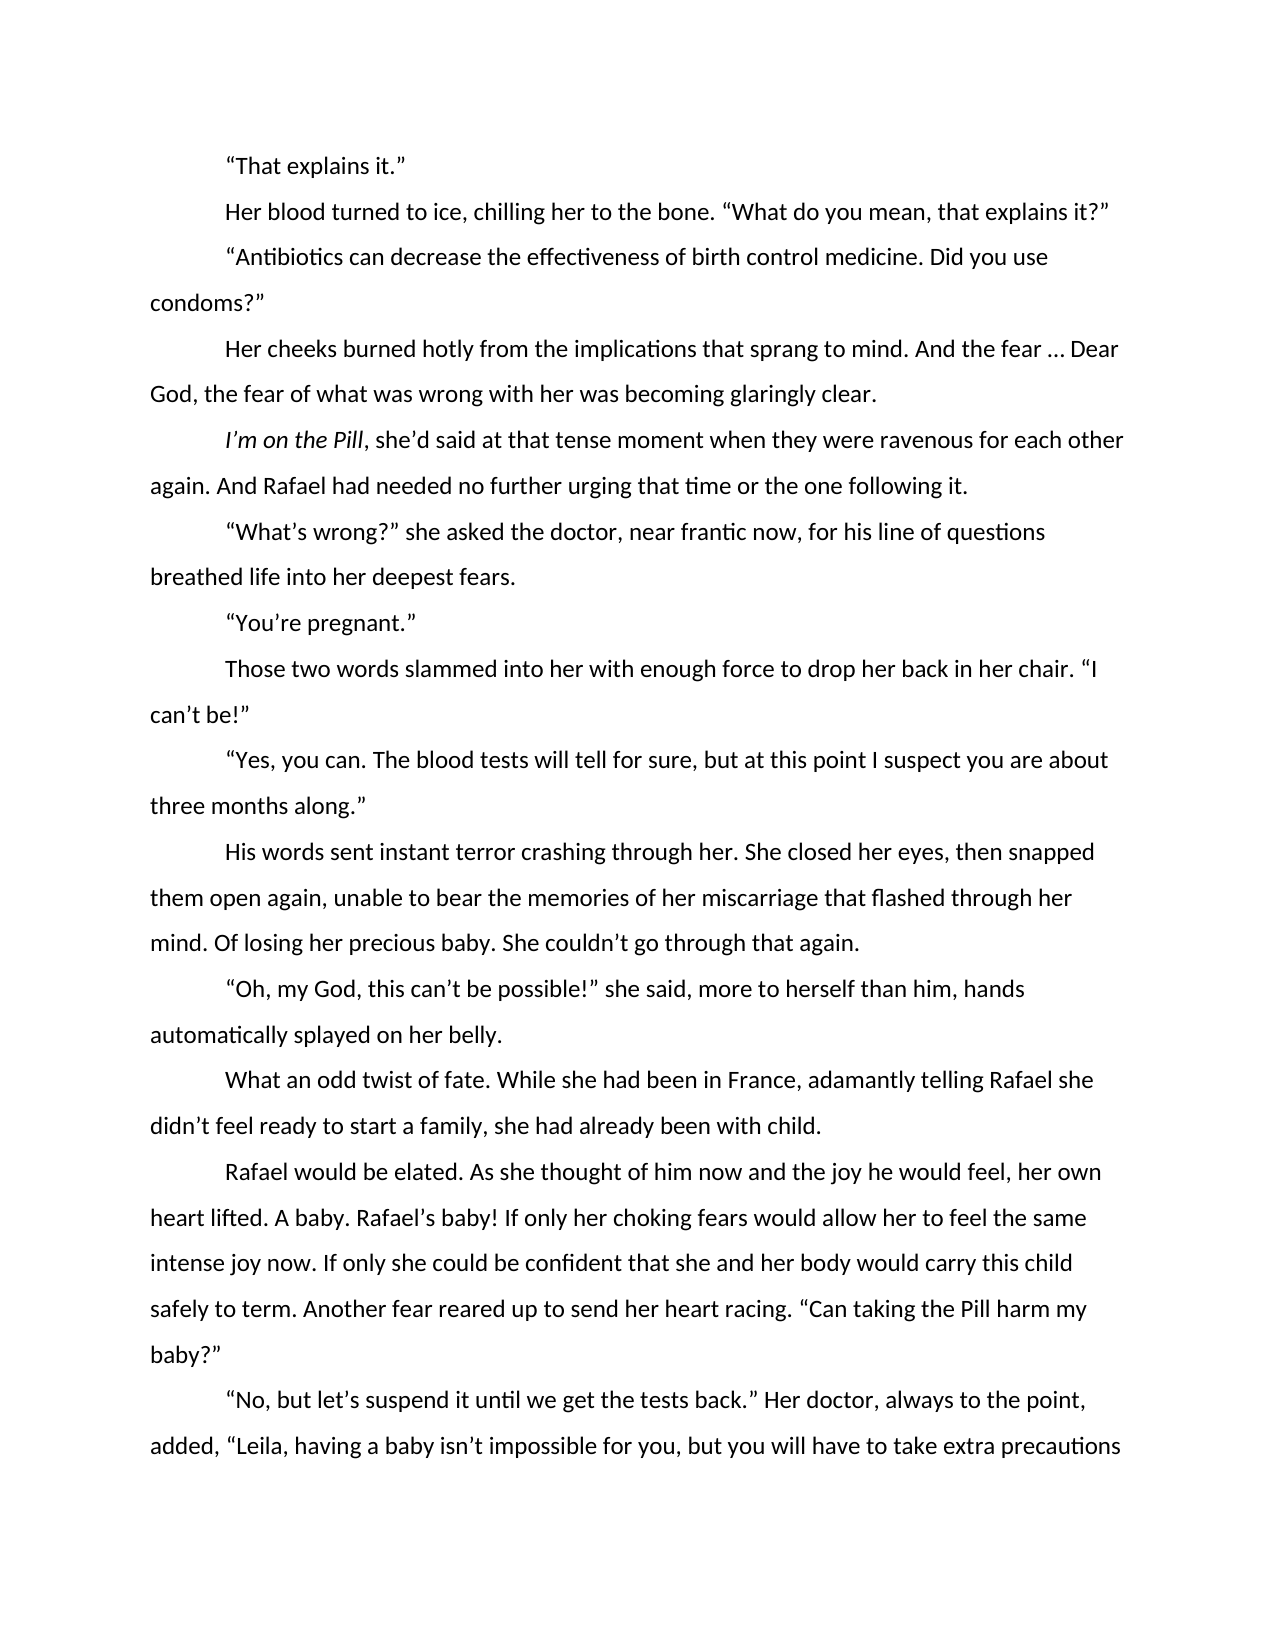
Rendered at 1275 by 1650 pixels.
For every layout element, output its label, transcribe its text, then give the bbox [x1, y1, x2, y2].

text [150, 1385, 1125, 1461]
text His words sent instant terror crashing through her. She closed her eyes, then snapped them open again, unable to bear the memories of her miscarriage that flashed through her mind. Of losing her precious baby. She couldn’t go through that again. [150, 836, 1125, 958]
text “Yes, you can. The blood tests will tell for sure, but at this point I suspect you are about three months along.” [150, 744, 1125, 821]
text “That explains it.” [150, 150, 1125, 181]
text “Antibiotics can decrease the effectiveness of birth control medicine. Did you use condoms?” [150, 241, 1125, 318]
text Her cheeks burned hotly from the implications that sprang to mind. And the fear … Dear God, the fear of what was wrong with her was becoming glaringly clear. [150, 333, 1125, 409]
text I’m on the Pill, she’d said at that tense moment when they were ravenous for each other again. And Rafael had needed no further urging that time or the one following it. [150, 424, 1125, 501]
text “Oh, my God, this can’t be possible!” she said, more to herself than him, hands automatically splayed on her belly. [150, 973, 1125, 1049]
text “You’re pregnant.” [150, 607, 1125, 638]
text “What’s wrong?” she asked the doctor, near frantic now, for his line of questions breathed life into her deepest fears. [150, 516, 1125, 592]
text Those two words slammed into her with enough force to drop her back in her chair. “I can’t be!” [150, 653, 1125, 729]
text Her blood turned to ice, chilling her to the bone. “What do you mean, that explains it?” [150, 196, 1125, 226]
text What an odd twist of fate. While she had been in France, adamantly telling Rafael she didn’t feel ready to start a family, she had already been with child. [150, 1064, 1125, 1141]
text Rafael would be elated. As she thought of him now and the joy he would feel, her own heart lifted. A baby. Rafael’s baby! If only her choking fears would allow her to feel the same intense joy now. If only she could be confident that she and her body would carry this child safely to term. Another fear reared up to send her heart racing. “Can taking the Pill harm my baby?” [150, 1156, 1125, 1369]
